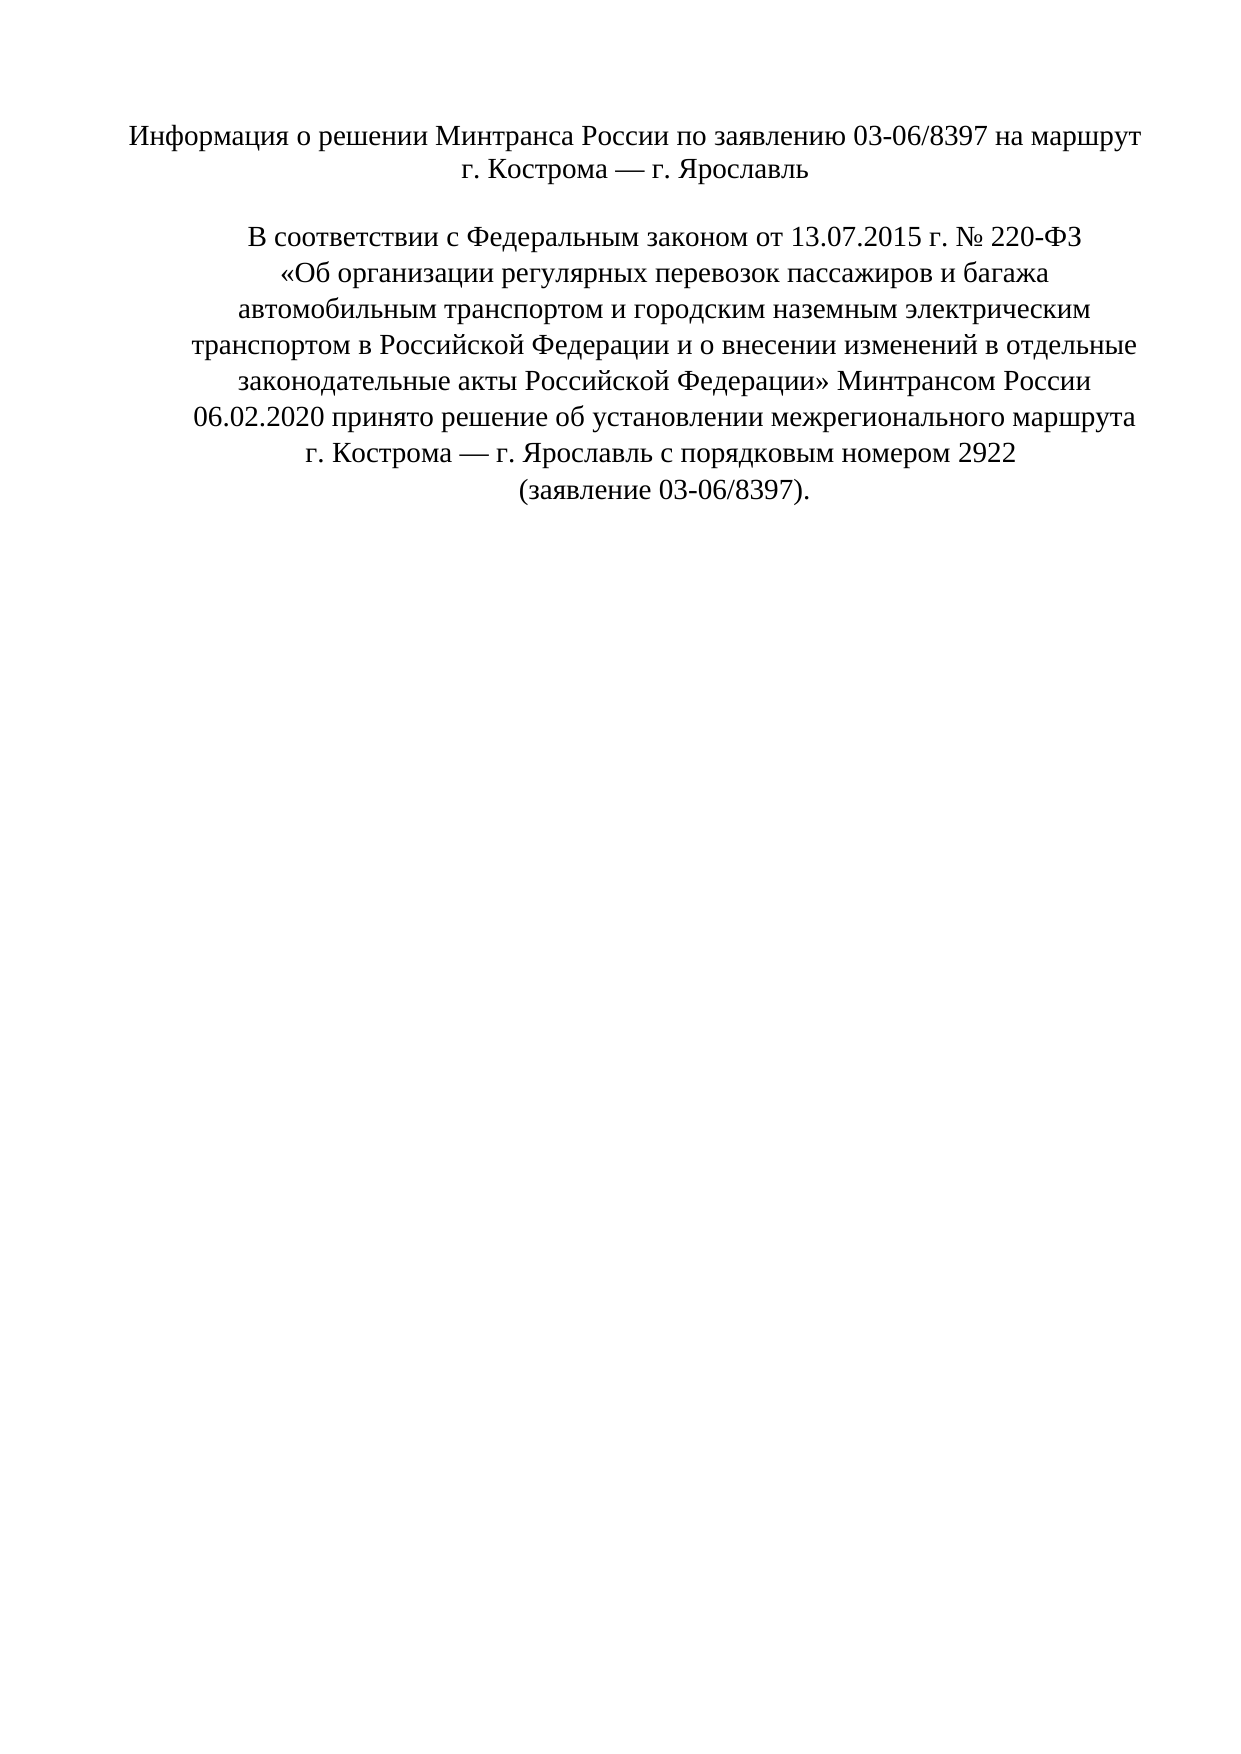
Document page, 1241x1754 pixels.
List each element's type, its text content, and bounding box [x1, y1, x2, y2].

text В соответствии с Федеральным законом от 13.07.2015 г. № 220-ФЗ «Об организации регулярных перевозок пассажиров и багажа автомобильным транспортом и городским наземным электрическим транспортом в Российской Федерации и о внесении изменений в отдельные законодательные акты Российской Федерации» Минтрансом России 06.02.2020 принято решение об установлении межрегионального маршрута г. Кострома — г. Ярославль с порядковым номером 2922 (заявление 03-06/8397). [177, 219, 1152, 505]
text Информация о решении Минтранса России по заявлению 03-06/8397 на маршрут г. Кострома — г. Ярославль [118, 118, 1152, 185]
